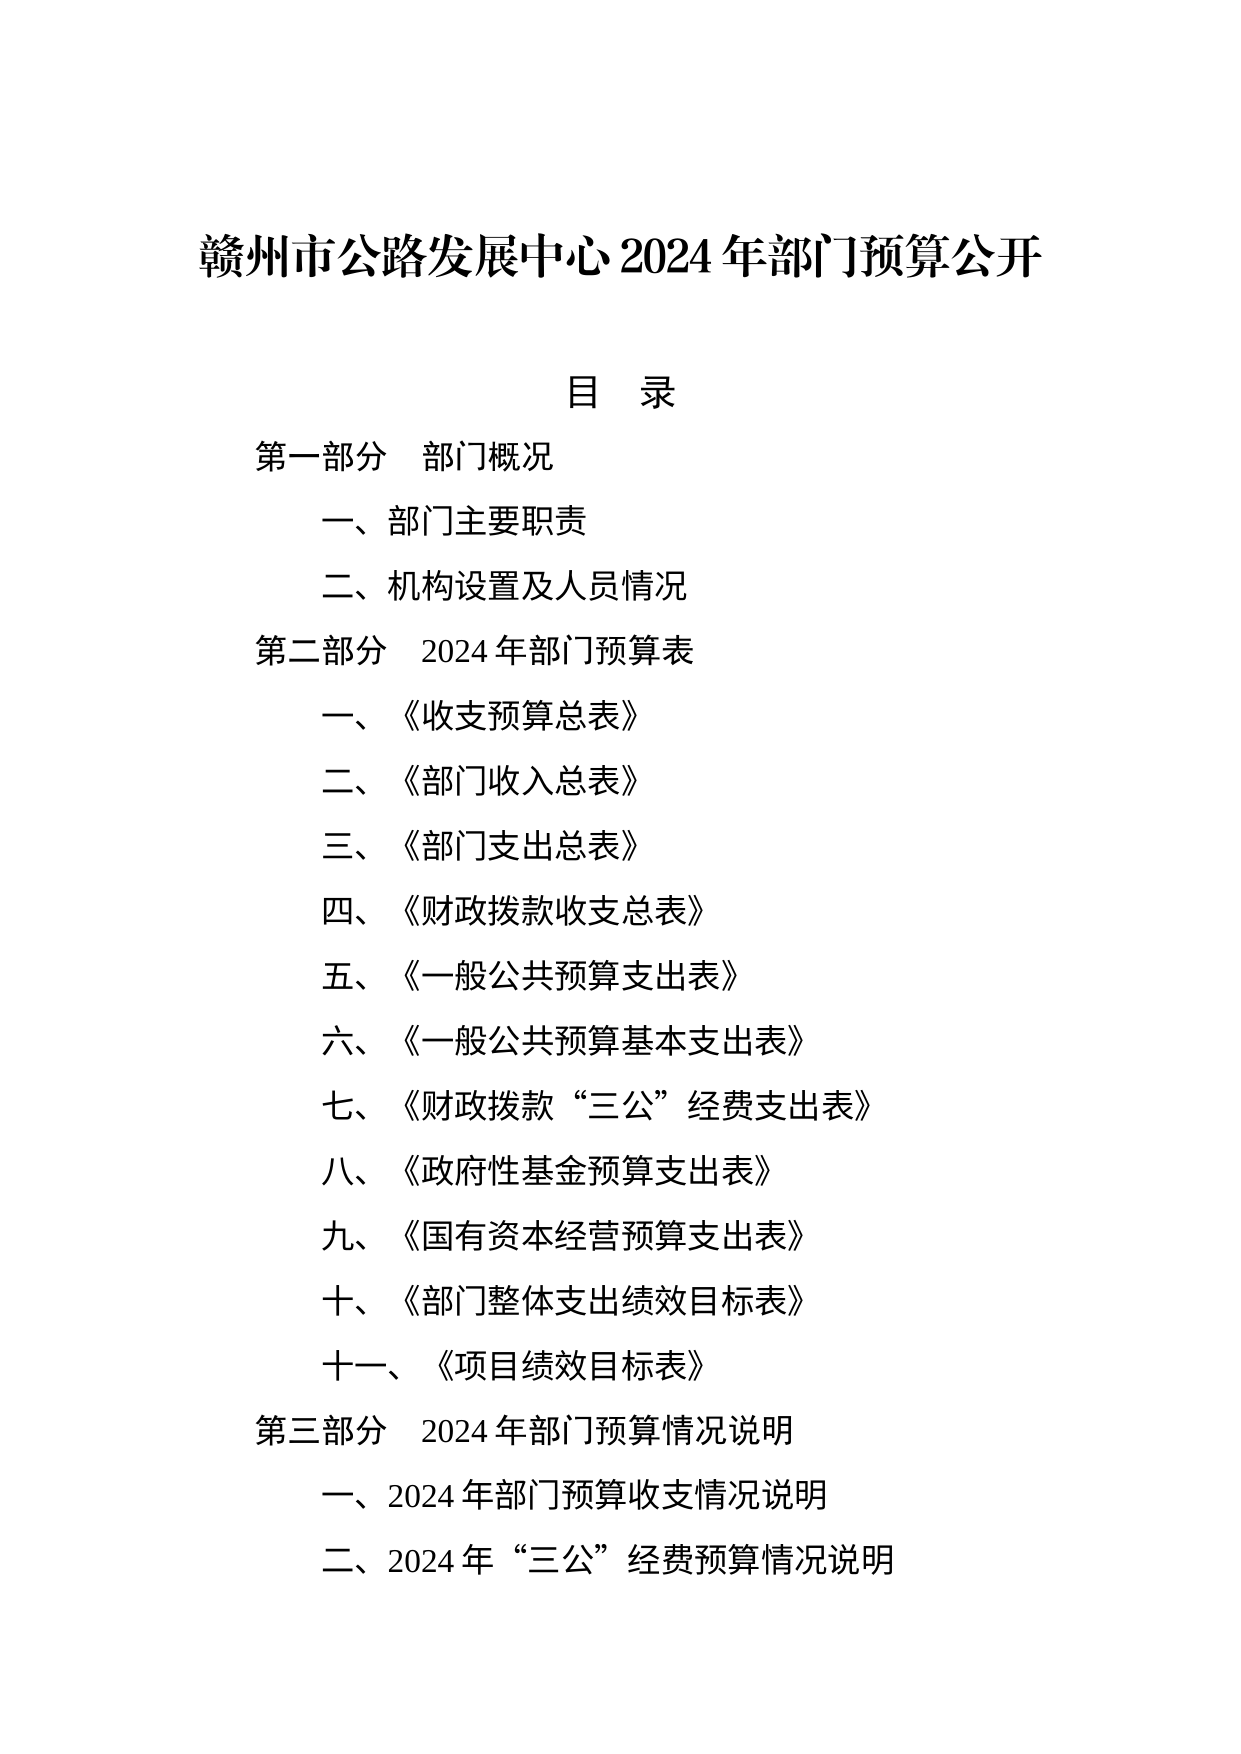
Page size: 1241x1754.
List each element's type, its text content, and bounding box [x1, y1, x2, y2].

text 五、《一般公共预算支出表》 [187, 942, 1053, 1007]
text 第二部分 2024年部门预算表 [187, 617, 1053, 682]
text 二、2024年“三公”经费预算情况说明 [187, 1527, 1053, 1592]
text 九、《国有资本经营预算支出表》 [187, 1202, 1053, 1267]
text 八、《政府性基金预算支出表》 [187, 1137, 1053, 1202]
text 第一部分 部门概况 [187, 422, 1053, 487]
text 第三部分 2024年部门预算情况说明 [187, 1397, 1053, 1462]
text 十一、《项目绩效目标表》 [187, 1332, 1053, 1397]
text 六、《一般公共预算基本支出表》 [187, 1007, 1053, 1072]
text 七、《财政拨款“三公”经费支出表》 [187, 1072, 1053, 1137]
text 二、《部门收入总表》 [187, 747, 1053, 812]
text 十、《部门整体支出绩效目标表》 [187, 1267, 1053, 1332]
text 赣州市公路发展中心2024年部门预算公开 [187, 227, 1053, 292]
text 四、《财政拨款收支总表》 [187, 877, 1053, 942]
text 三、《部门支出总表》 [187, 812, 1053, 877]
text 一、2024年部门预算收支情况说明 [187, 1462, 1053, 1527]
text 目 录 [187, 357, 1053, 422]
text 一、《收支预算总表》 [187, 682, 1053, 747]
text 二、机构设置及人员情况 [187, 552, 1053, 617]
text 一、部门主要职责 [187, 487, 1053, 552]
